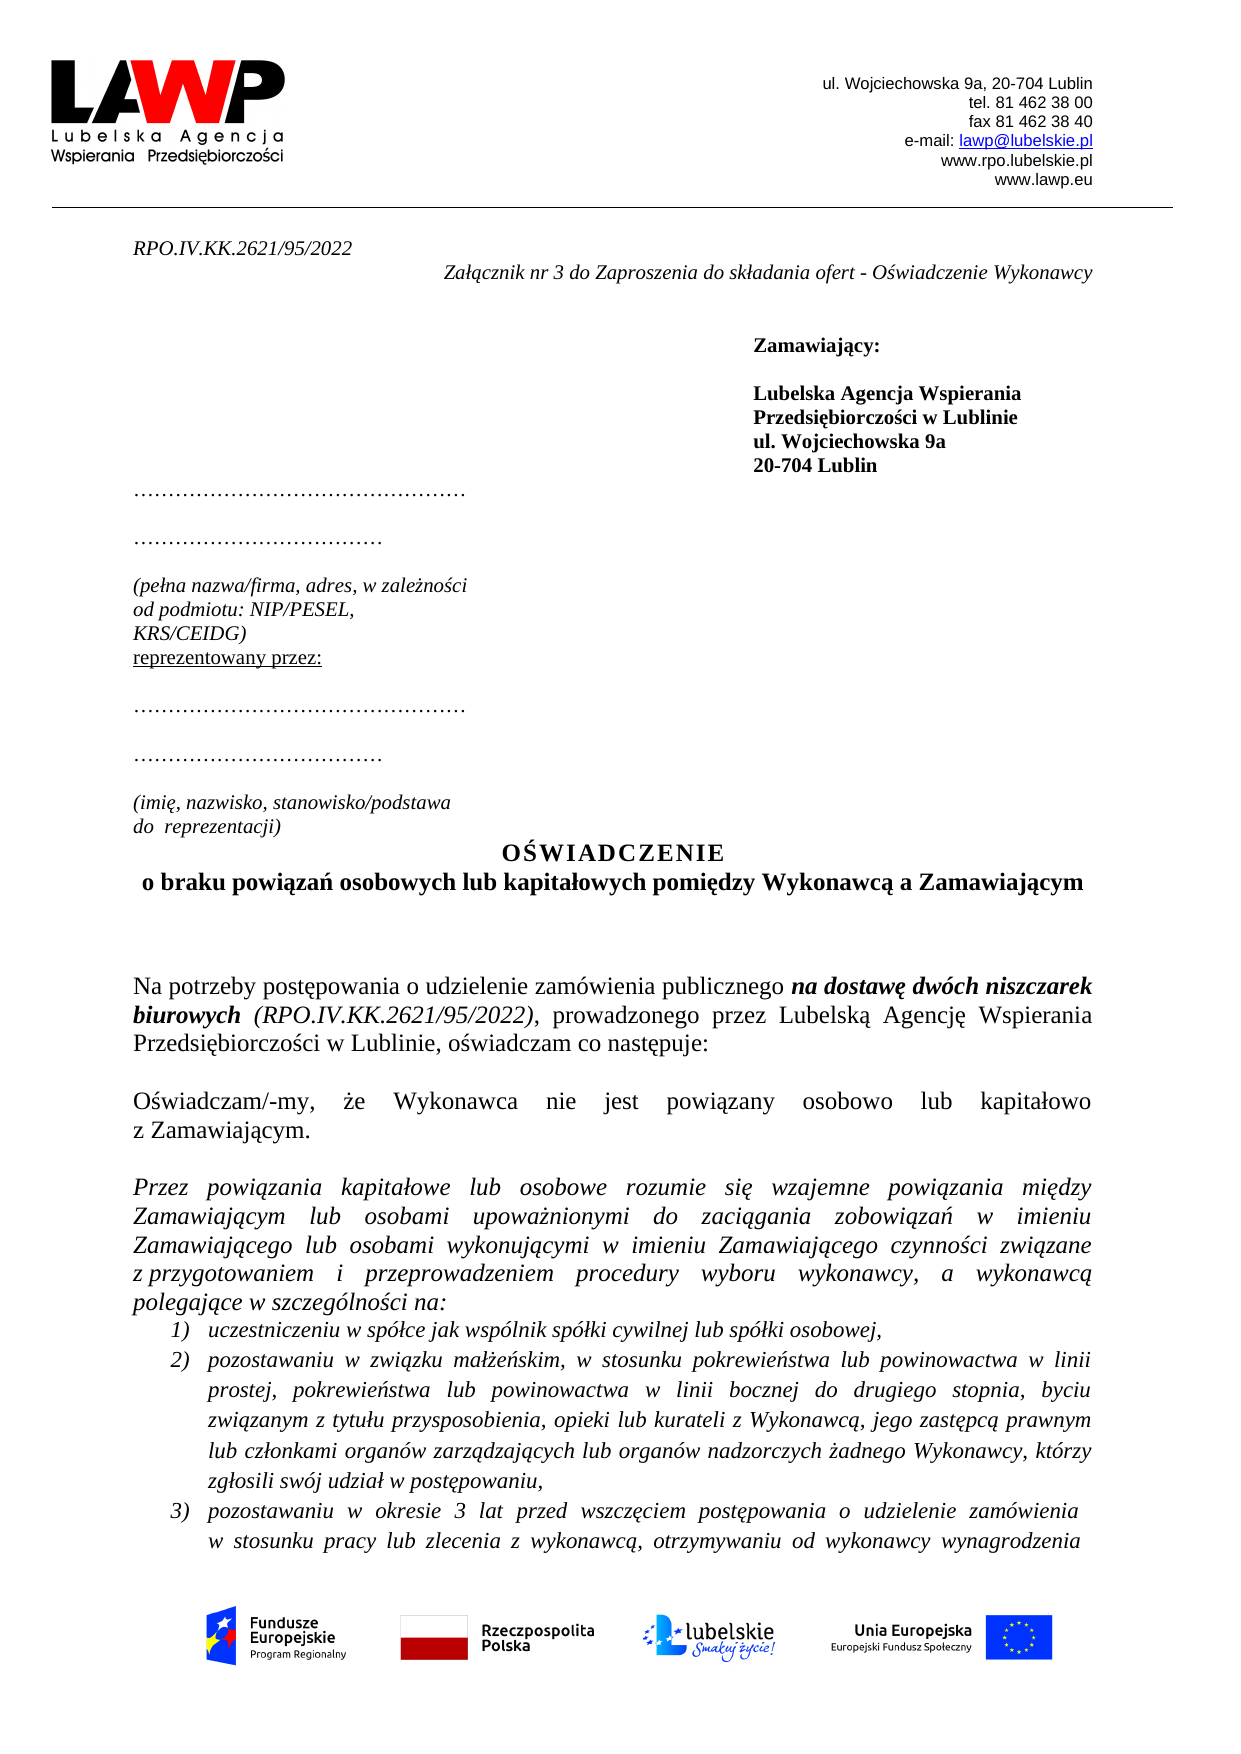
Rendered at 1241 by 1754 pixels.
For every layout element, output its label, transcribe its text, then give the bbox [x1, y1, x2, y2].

text Na potrzeby postępowania o udzielenie zamówienia publicznego na dostawę dwóch niszczarek biurowych (RPO.IV.KK.2621/95/2022), prowadzonego przez Lubelską Agencję Wspierania Przedsiębiorczości w Lublinie, oświadczam co następuje: [133, 971, 1093, 1057]
text (imię, nazwisko, stanowisko/podstawa do reprezentacji) [133, 790, 472, 838]
text Lubelska Agencja Wspierania Przedsiębiorczości w Lublinie [753, 381, 1093, 429]
subtitle OŚWIADCZENIE [133, 838, 1093, 867]
text (pełna nazwa/firma, adres, w zależności od podmiotu: NIP/PESEL, KRS/CEIDG) [133, 573, 472, 645]
text ul. Wojciechowska 9a [753, 429, 1093, 453]
text 20-704 Lublin [753, 453, 1093, 477]
text RPO.IV.KK.2621/95/2022 [133, 236, 1093, 260]
text reprezentowany przez: [133, 645, 1093, 669]
text Przez powiązania kapitałowe lub osobowe rozumie się wzajemne powiązania między Zamawiającym lub osobami upoważnionymi do zaciągania zobowiązań w imieniu Zamawiającego lub osobami wykonującymi w imieniu Zamawiającego czynności związane z przygotowaniem i przeprowadzeniem procedury wyboru wykonawcy, a wykonawcą polegające w szczególności na: [133, 1172, 1093, 1316]
picture [140, 1586, 1086, 1684]
text ………………………………………………………………………… [133, 693, 472, 766]
text o braku powiązań osobowych lub kapitałowych pomiędzy Wykonawcą a Zamawiającym [133, 867, 1093, 895]
text Zamawiający: [679, 332, 1093, 357]
list Załącznik nr 3 do Zaproszenia do składania ofert - Oświadczenie Wykonawcy [208, 260, 1093, 284]
list uczestniczeniu w spółce jak wspólnik spółki cywilnej lub spółki osobowej, [170, 1316, 1093, 1342]
text ………………………………………………………………………… [133, 477, 472, 549]
text Oświadczam/-my, że Wykonawca nie jest powiązany osobowo lub kapitałowo z Zamawiającym. [133, 1086, 1093, 1143]
picture [47, 55, 292, 169]
list pozostawaniu w związku małżeńskim, w stosunku pokrewieństwa lub powinowactwa w linii prostej, pokrewieństwa lub powinowactwa w linii bocznej do drugiego stopnia, byciu związanym z tytułu przysposobienia, opieki lub kurateli z Wykonawcą, jego zastępcą prawnym lub członkami organów zarządzających lub organów nadzorczych żadnego Wykonawcy, którzy zgłosili swój udział w postępowaniu, [170, 1346, 1093, 1493]
